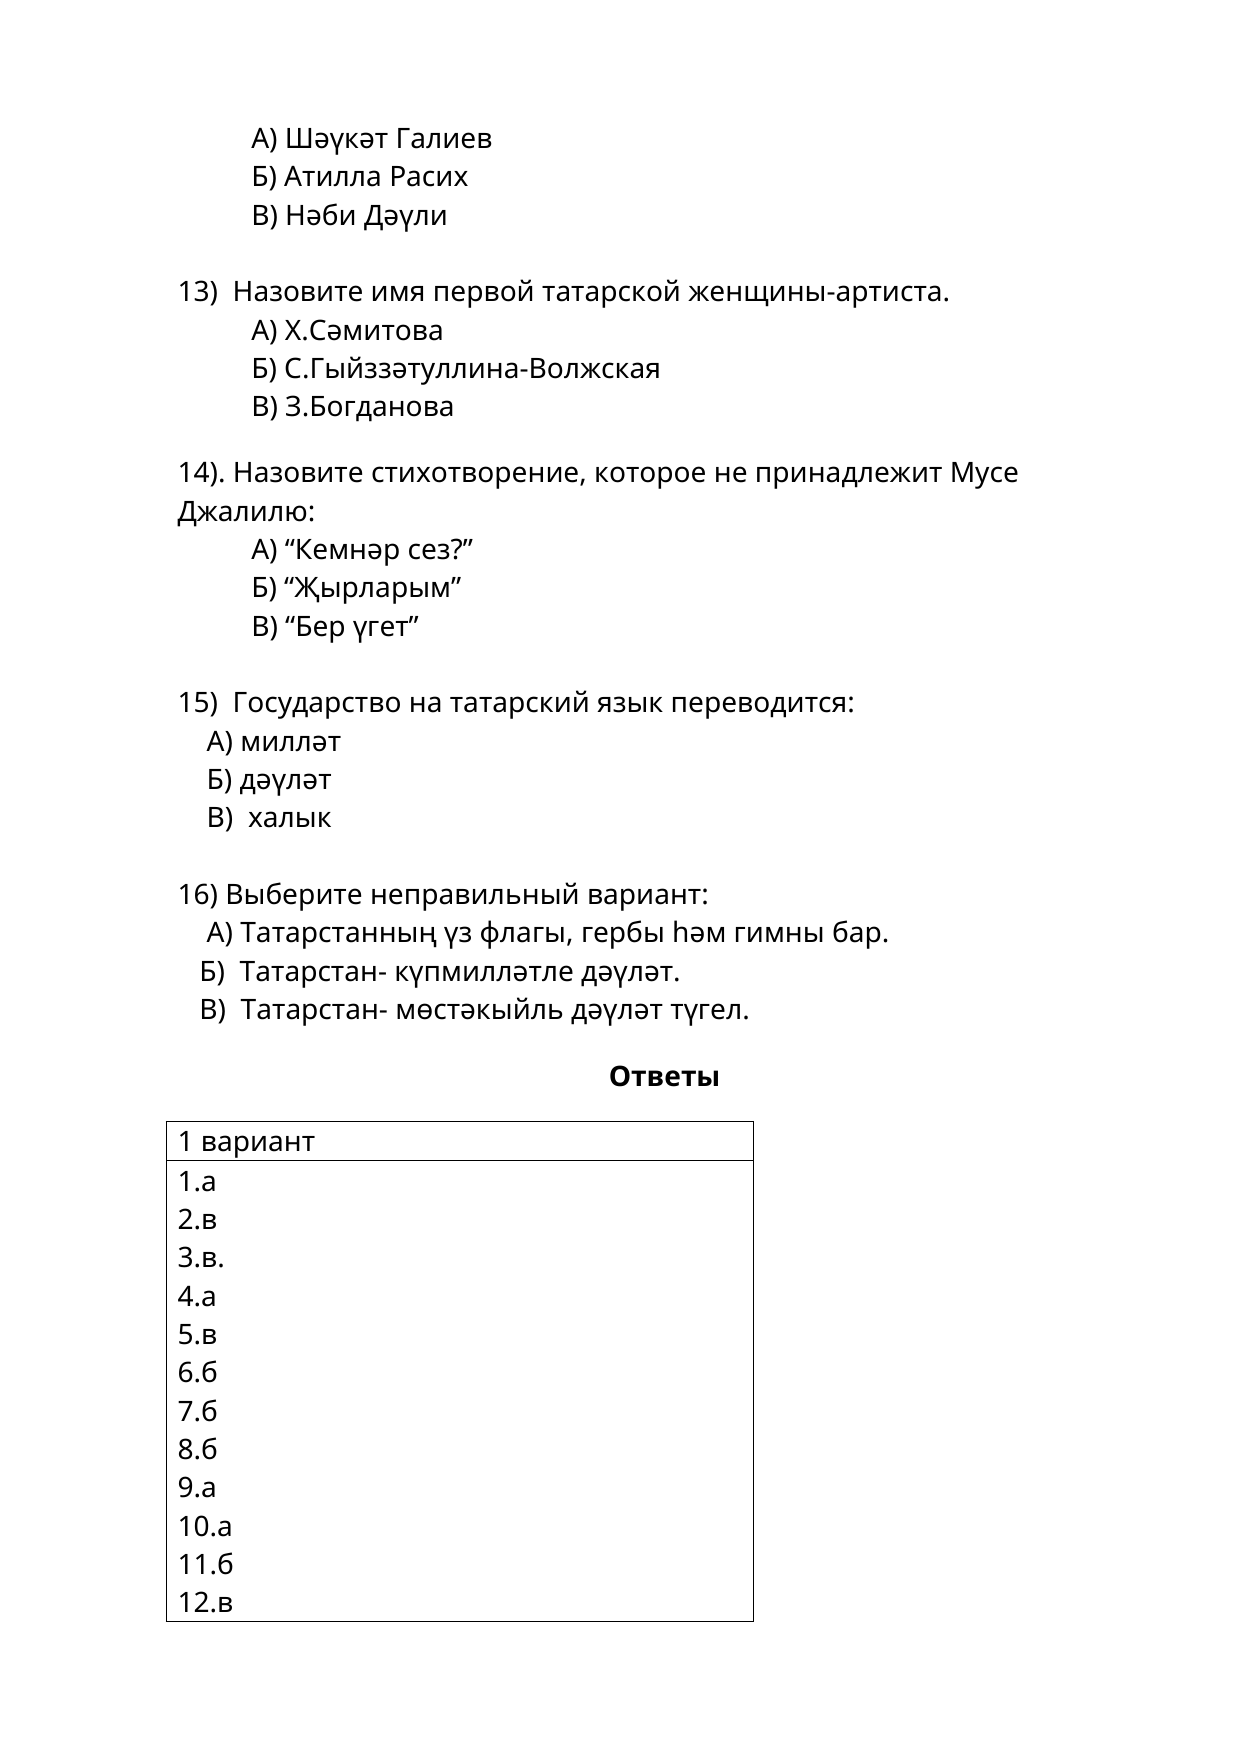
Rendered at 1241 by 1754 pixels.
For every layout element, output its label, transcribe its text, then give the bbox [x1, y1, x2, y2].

text Б) “Җырларым” [177, 568, 1152, 606]
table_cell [167, 1161, 753, 1621]
text А) милләт [177, 721, 1152, 759]
text Ответы [177, 1056, 1152, 1094]
text В) З.Богданова [177, 386, 1152, 425]
text А) “Кемнәр сез?” [177, 529, 1152, 568]
text 13) Назовите имя первой татарской женщины-артиста. [177, 271, 1152, 310]
text 15) Государство на татарский язык переводится: [177, 683, 1152, 721]
text В) “Бер үгет” [177, 606, 1152, 644]
text В) Татарстан- мөстәкыйль дәүләт түгел. [177, 989, 1152, 1028]
text А) Шәүкәт Галиев [177, 118, 1152, 156]
text Б) Атилла Расих [177, 156, 1152, 195]
text 14). Назовите стихотворение, которое не принадлежит Мусе Джалилю: [177, 453, 1152, 529]
text В) халык [177, 798, 1152, 836]
text А) Х.Сәмитова [177, 310, 1152, 348]
text А) Татарстанның үз флагы, гербы һәм гимны бар. [177, 913, 1152, 951]
text Б) Татарстан- күпмилләтле дәүләт. [177, 951, 1152, 989]
text В) Нәби Дәүли [177, 195, 1152, 233]
table_header 1 вариант [167, 1122, 753, 1160]
text Б) дәүләт [177, 759, 1152, 798]
text Б) С.Гыйззәтуллина-Волжская [177, 348, 1152, 386]
text 16) Выберите неправильный вариант: [177, 874, 1152, 913]
